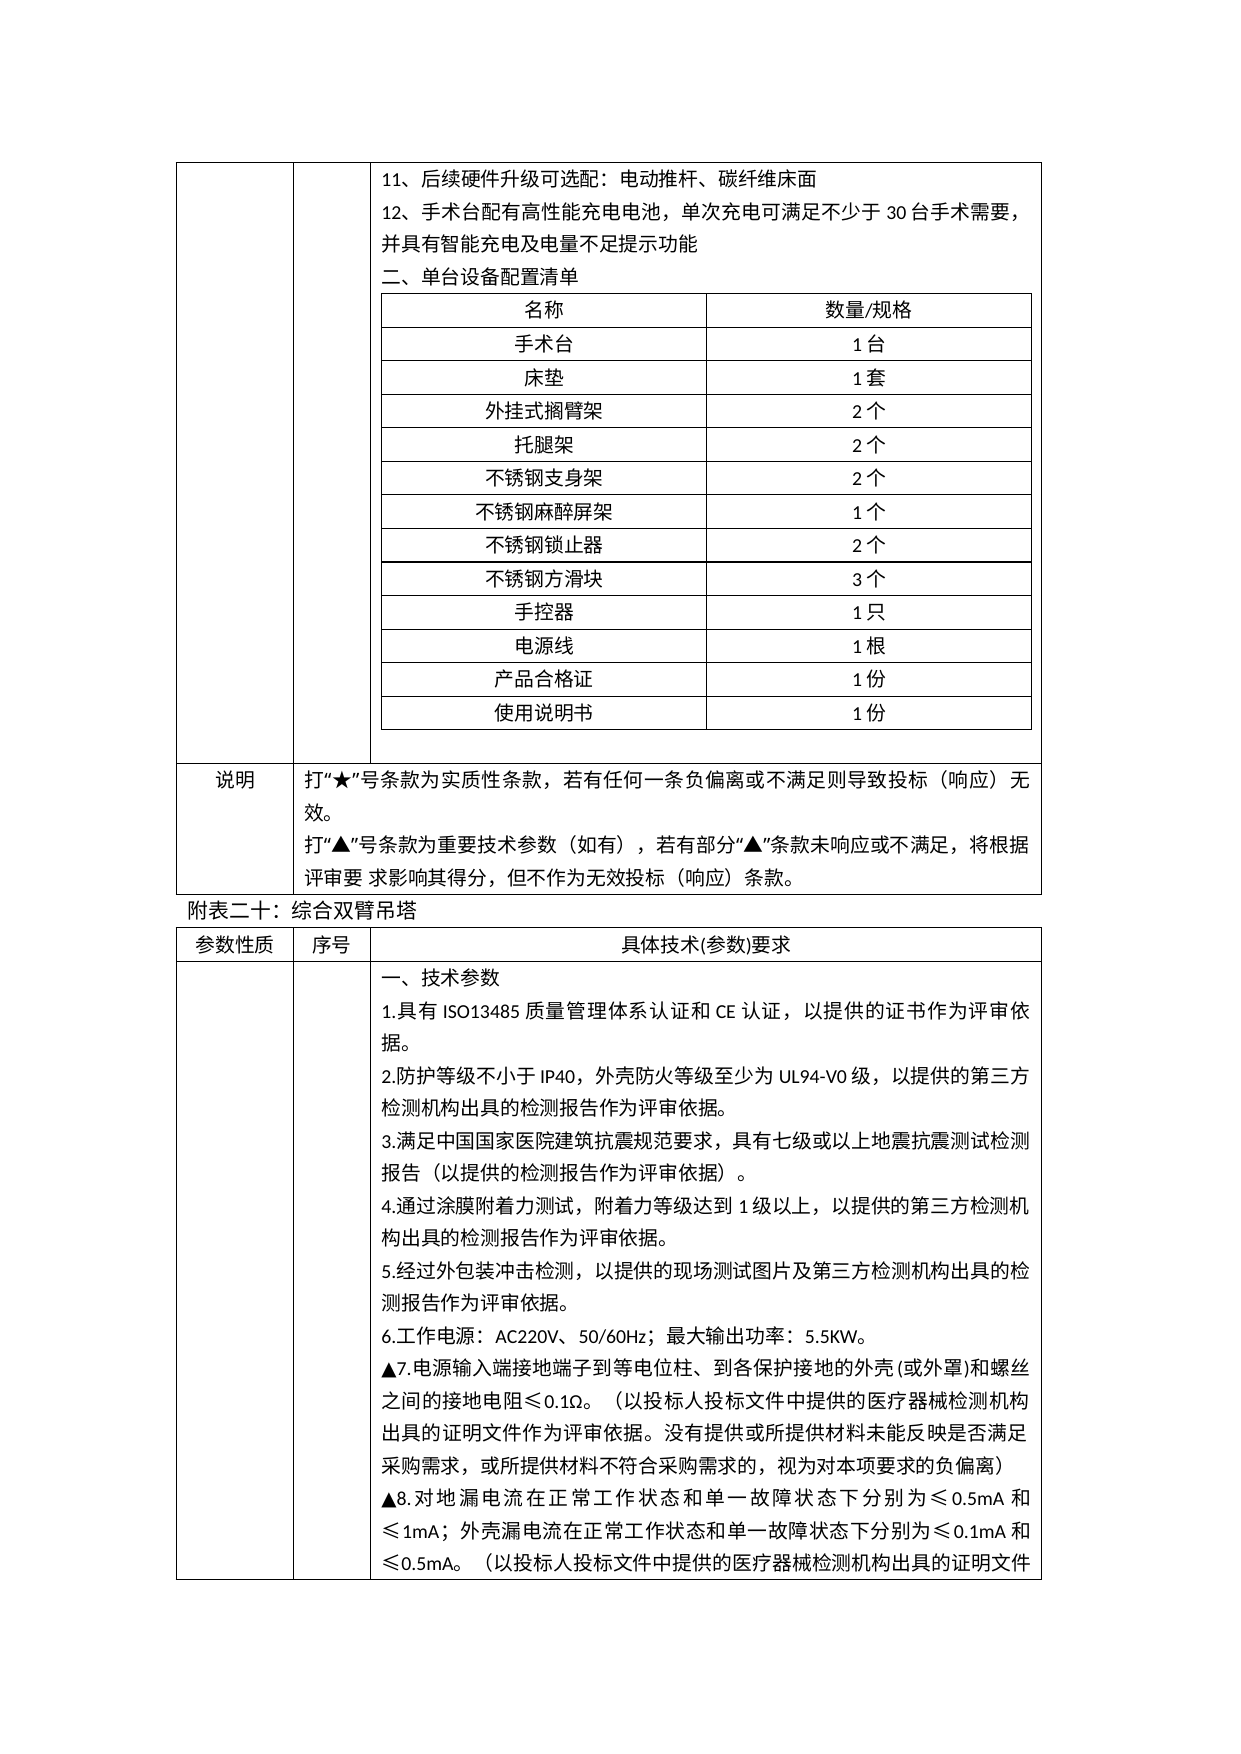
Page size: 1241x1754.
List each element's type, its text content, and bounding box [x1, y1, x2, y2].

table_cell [371, 163, 1041, 763]
table_cell [177, 163, 293, 763]
table_cell [294, 163, 370, 763]
text 附表二十：综合双臂吊塔 [187, 895, 1053, 927]
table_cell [371, 962, 1041, 1579]
table_cell 说明 [177, 764, 293, 894]
table_header 具体技术(参数)要求 [371, 928, 1041, 961]
table_cell [177, 962, 293, 1579]
table_cell 打“★”号条款为实质性条款，若有任何一条负偏离或不满足则导致投标（响应）无效。 打“▲”号条款为重要技术参数（如有），若有部分“▲”条款未响应或不满足，将根据评审要 求影响其得分，但不作为无效投标（响应）条款。 [294, 764, 1041, 894]
table_header 序号 [294, 928, 370, 961]
table_header 参数性质 [177, 928, 293, 961]
table_cell [294, 962, 370, 1579]
